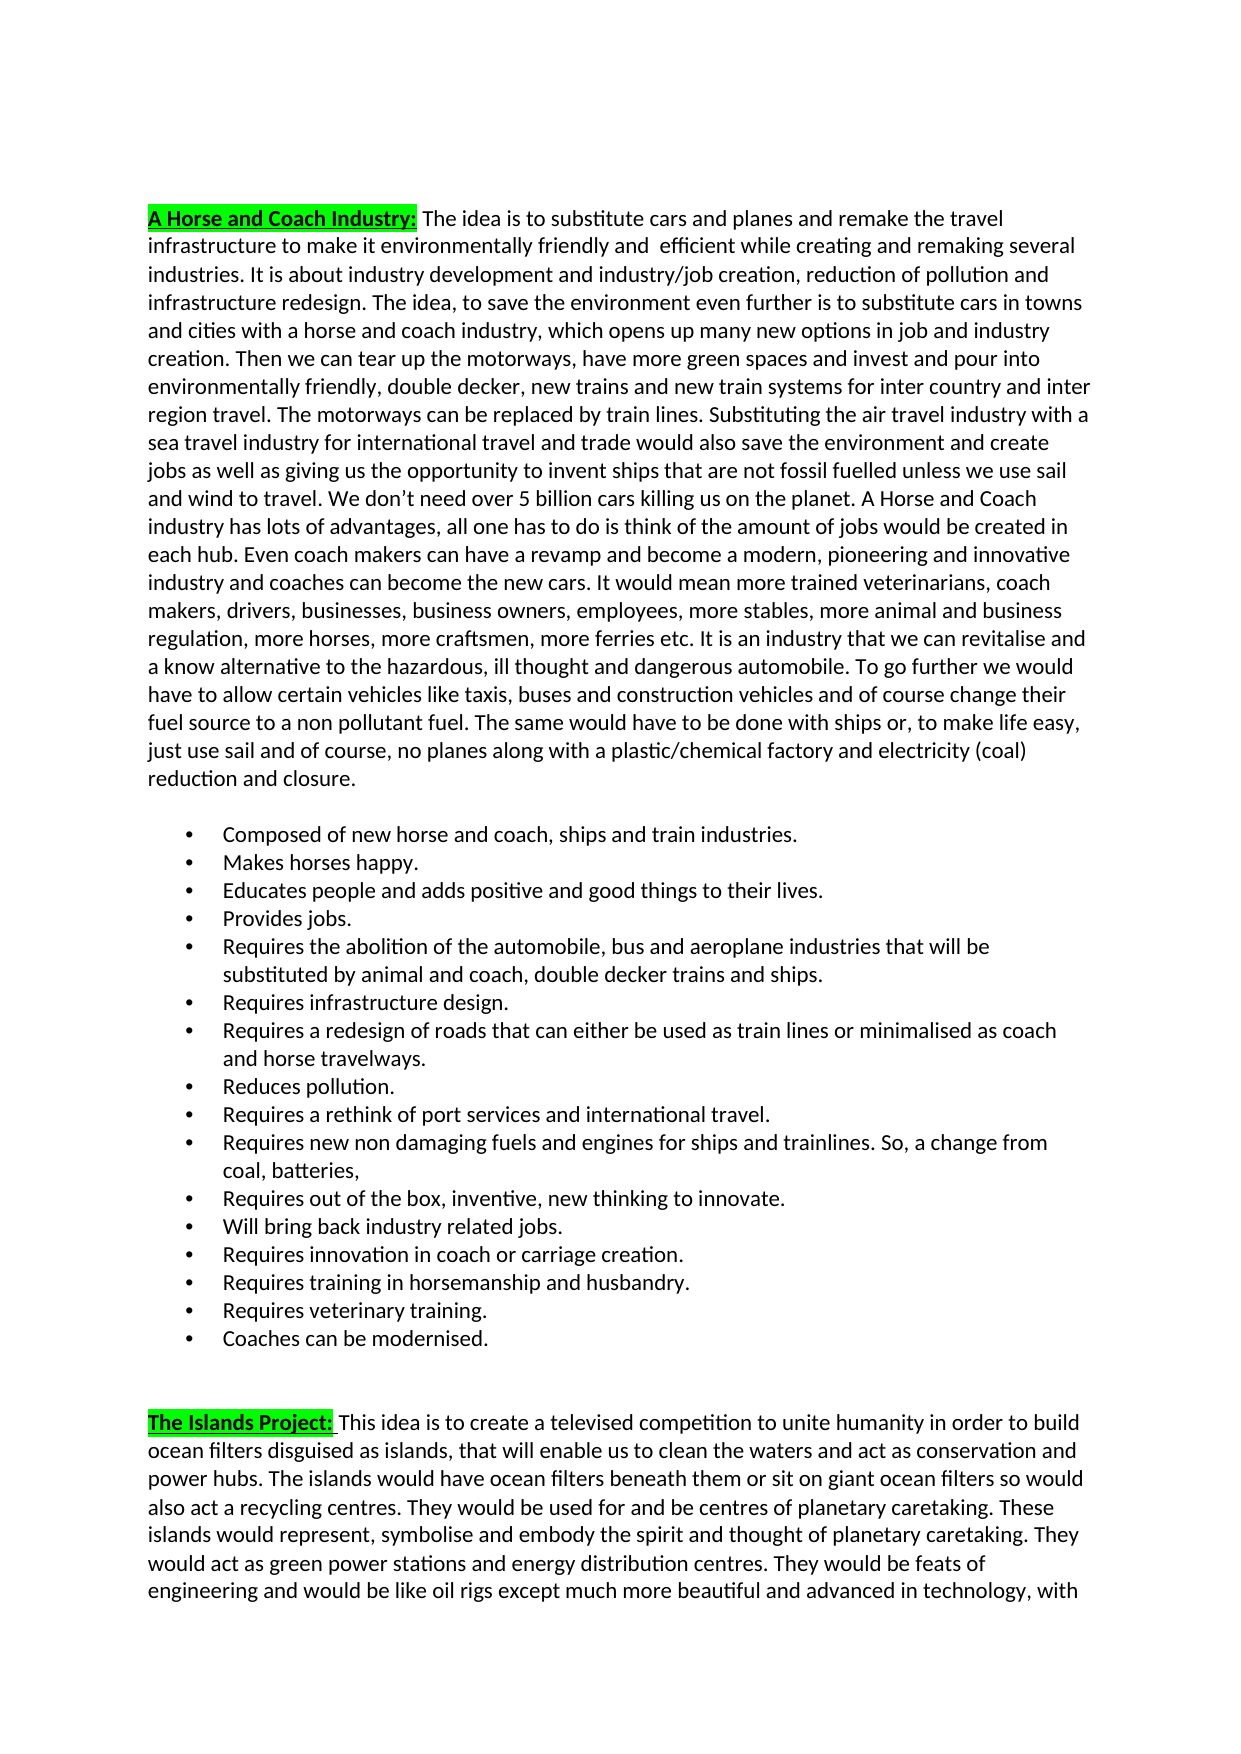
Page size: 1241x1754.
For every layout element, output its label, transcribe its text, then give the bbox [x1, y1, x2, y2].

list Requires training in horsemanship and husbandry. [185, 1268, 1093, 1296]
list Requires the abolition of the automobile, bus and aeroplane industries that will be substituted by animal and coach, double decker trains and ships. [185, 932, 1093, 988]
text A Horse and Coach Industry: The idea is to substitute cars and planes and remake the travel infrastructure to make it environmentally friendly and efficient while creating and remaking several industries. It is about industry development and industry/job creation, reduction of pollution and infrastructure redesign. The idea, to save the environment even further is to substitute cars in towns and cities with a horse and coach industry, which opens up many new options in job and industry creation. Then we can tear up the motorways, have more green spaces and invest and pour into environmentally friendly, double decker, new trains and new train systems for inter country and inter region travel. The motorways can be replaced by train lines. Substituting the air travel industry with a sea travel industry for international travel and trade would also save the environment and create jobs as well as giving us the opportunity to invent ships that are not fossil fuelled unless we use sail and wind to travel. We don’t need over 5 billion cars killing us on the planet. A Horse and Coach industry has lots of advantages, all one has to do is think of the amount of jobs would be created in each hub. Even coach makers can have a revamp and become a modern, pioneering and innovative industry and coaches can become the new cars. It would mean more trained veterinarians, coach makers, drivers, businesses, business owners, employees, more stables, more animal and business regulation, more horses, more craftsmen, more ferries etc. It is an industry that we can revitalise and a know alternative to the hazardous, ill thought and dangerous automobile. To go further we would have to allow certain vehicles like taxis, buses and construction vehicles and of course change their fuel source to a non pollutant fuel. The same would have to be done with ships or, to make life easy, just use sail and of course, no planes along with a plastic/chemical factory and electricity (coal) reduction and closure. [148, 204, 1093, 792]
list Composed of new horse and coach, ships and train industries. [185, 820, 1093, 848]
list Requires a redesign of roads that can either be used as train lines or minimalised as coach and horse travelways. [185, 1016, 1093, 1072]
list Coaches can be modernised. [185, 1324, 1093, 1352]
list Educates people and adds positive and good things to their lives. [185, 876, 1093, 904]
list Requires veterinary training. [185, 1296, 1093, 1324]
list Requires innovation in coach or carriage creation. [185, 1240, 1093, 1268]
list Makes horses happy. [185, 848, 1093, 876]
list Requires a rethink of port services and international travel. [185, 1100, 1093, 1128]
list Will bring back industry related jobs. [185, 1212, 1093, 1240]
list Requires out of the box, inventive, new thinking to innovate. [185, 1184, 1093, 1212]
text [148, 1408, 1093, 1605]
list Provides jobs. [185, 904, 1093, 932]
list Requires infrastructure design. [185, 988, 1093, 1016]
list Reduces pollution. [185, 1072, 1093, 1100]
list Requires new non damaging fuels and engines for ships and trainlines. So, a change from coal, batteries, [185, 1128, 1093, 1184]
